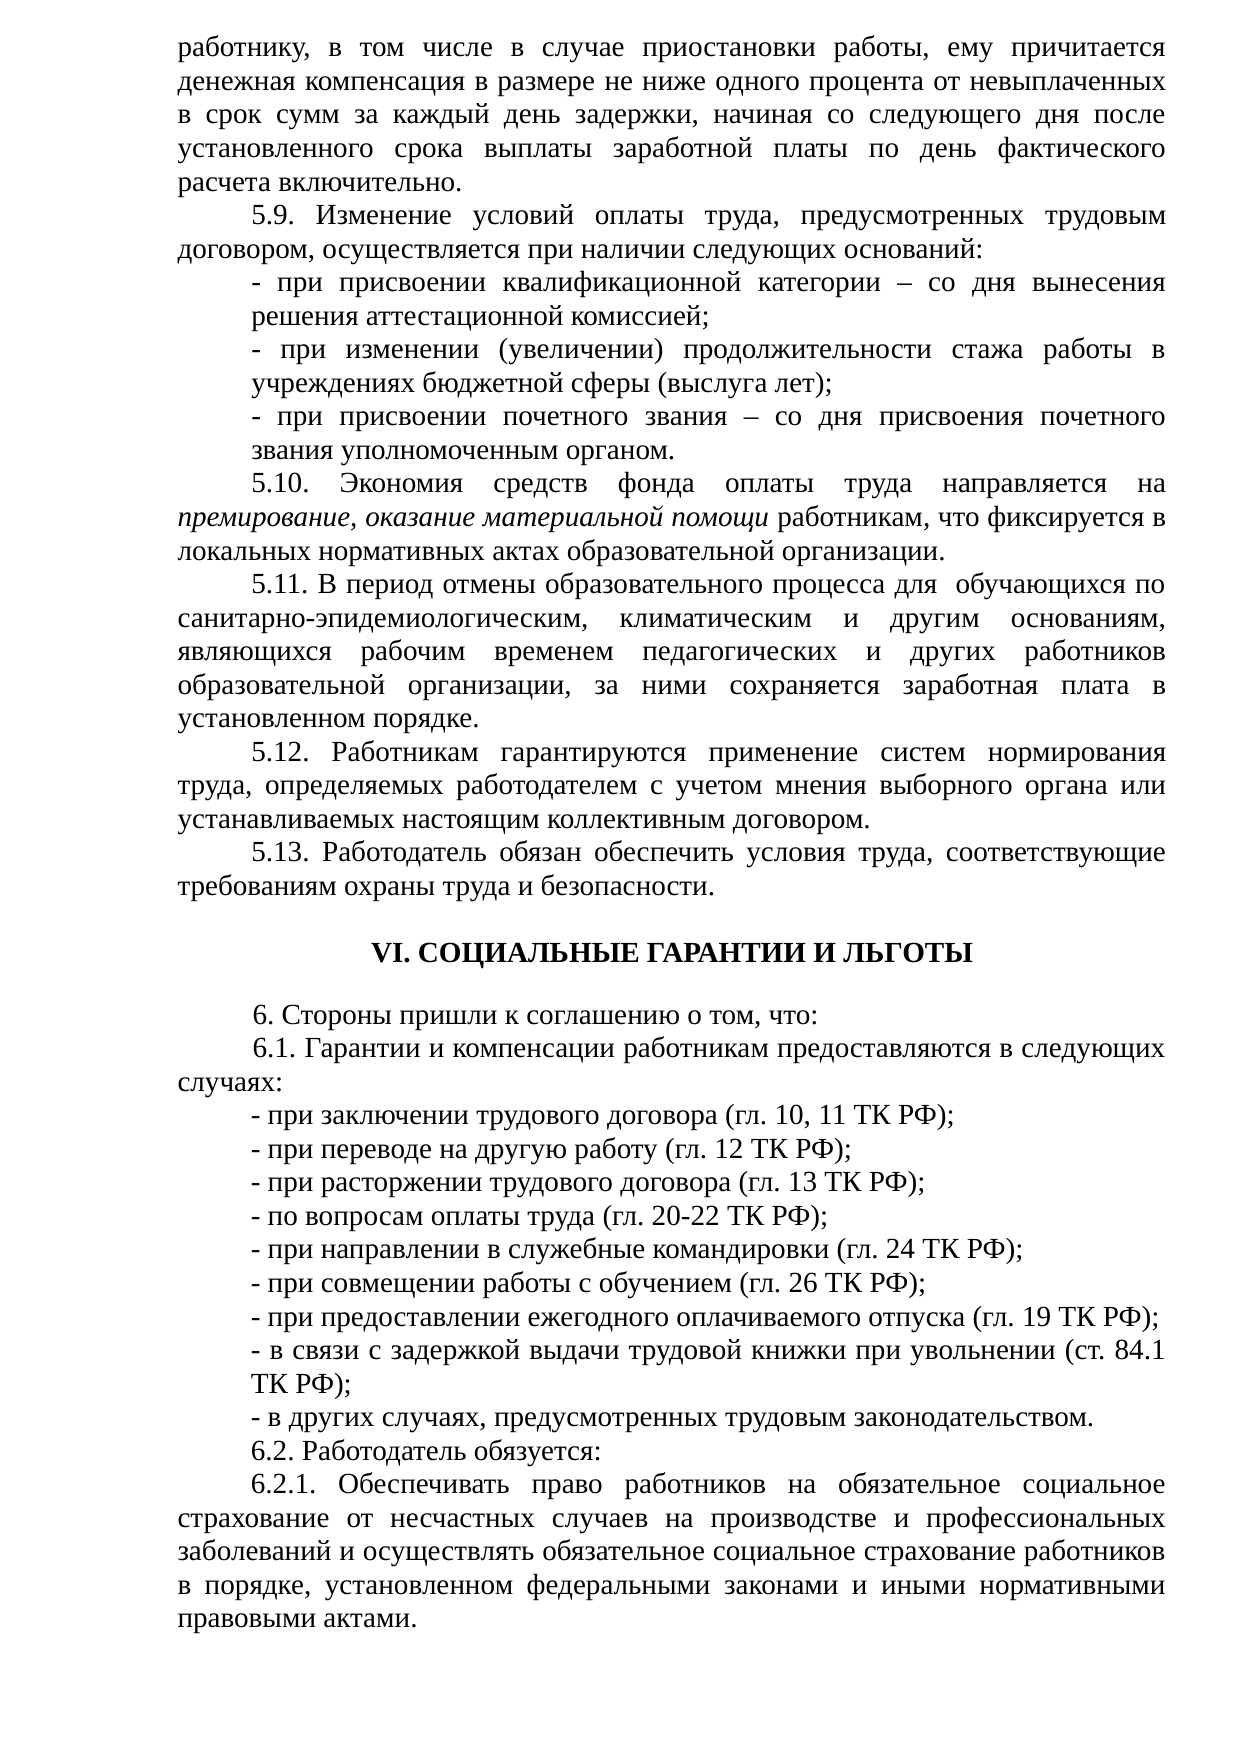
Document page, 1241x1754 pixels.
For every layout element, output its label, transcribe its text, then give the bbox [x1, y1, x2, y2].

text - при переводе на другую работу (гл. 12 ТК РФ); [251, 1131, 1167, 1164]
text - при расторжении трудового договора (гл. 13 ТК РФ); [251, 1164, 1167, 1198]
text 5.9. Изменение условий оплаты труда, предусмотренных трудовым договором, осуществляется при наличии следующих оснований: [177, 197, 1167, 264]
text 5.11. В период отмены образовательного процесса для обучающихся по санитарно-эпидемиологическим, климатическим и другим основаниям, являющихся рабочим временем педагогических и других работников образовательной организации, за ними сохраняется заработная плата в установленном порядке. [177, 566, 1167, 734]
text - в других случаях, предусмотренных трудовым законодательством. [251, 1399, 1167, 1433]
text VI. Социальные гарантии и льготы [177, 935, 1167, 969]
text - в связи с задержкой выдачи трудовой книжки при увольнении (ст. 84.1 ТК РФ); [251, 1332, 1167, 1399]
text - по вопросам оплаты труда (гл. 20-22 ТК РФ); [251, 1198, 1167, 1232]
text - при присвоении квалификационной категории – со дня вынесения решения аттестационной комиссией; [251, 264, 1167, 331]
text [177, 29, 1167, 197]
text - при предоставлении ежегодного оплачиваемого отпуска (гл. 19 ТК РФ); [177, 1299, 1167, 1332]
text - при совмещении работы с обучением (гл. 26 ТК РФ); [251, 1265, 1167, 1299]
text - при направлении в служебные командировки (гл. 24 ТК РФ); [251, 1232, 1167, 1265]
text - при изменении (увеличении) продолжительности стажа работы в учреждениях бюджетной сферы (выслуга лет); [251, 331, 1167, 398]
text 6.1. Гарантии и компенсации работникам предоставляются в следующих случаях: [177, 1030, 1167, 1097]
text 6.2. Работодатель обязуется: [177, 1433, 1167, 1466]
text 6. Стороны пришли к соглашению о том, что: [177, 997, 1167, 1030]
text - при заключении трудового договора (гл. 10, 11 ТК РФ); [251, 1097, 1167, 1131]
text 5.10. Экономия средств фонда оплаты труда направляется на премирование, оказание материальной помощи работникам, что фиксируется в локальных нормативных актах образовательной организации. [177, 466, 1167, 566]
text 6.2.1. Обеспечивать право работников на обязательное социальное страхование от несчастных случаев на производстве и профессиональных заболеваний и осуществлять обязательное социальное страхование работников в порядке, установленном федеральными законами и иными нормативными правовыми актами. [177, 1466, 1167, 1634]
text 5.12. Работникам гарантируются применение систем нормирования труда, определяемых работодателем с учетом мнения выборного органа или устанавливаемых настоящим коллективным договором. [177, 734, 1167, 834]
text - при присвоении почетного звания – со дня присвоения почетного звания уполномоченным органом. [251, 398, 1167, 466]
text 5.13. Работодатель обязан обеспечить условия труда, соответствующие требованиям охраны труда и безопасности. [177, 834, 1167, 902]
